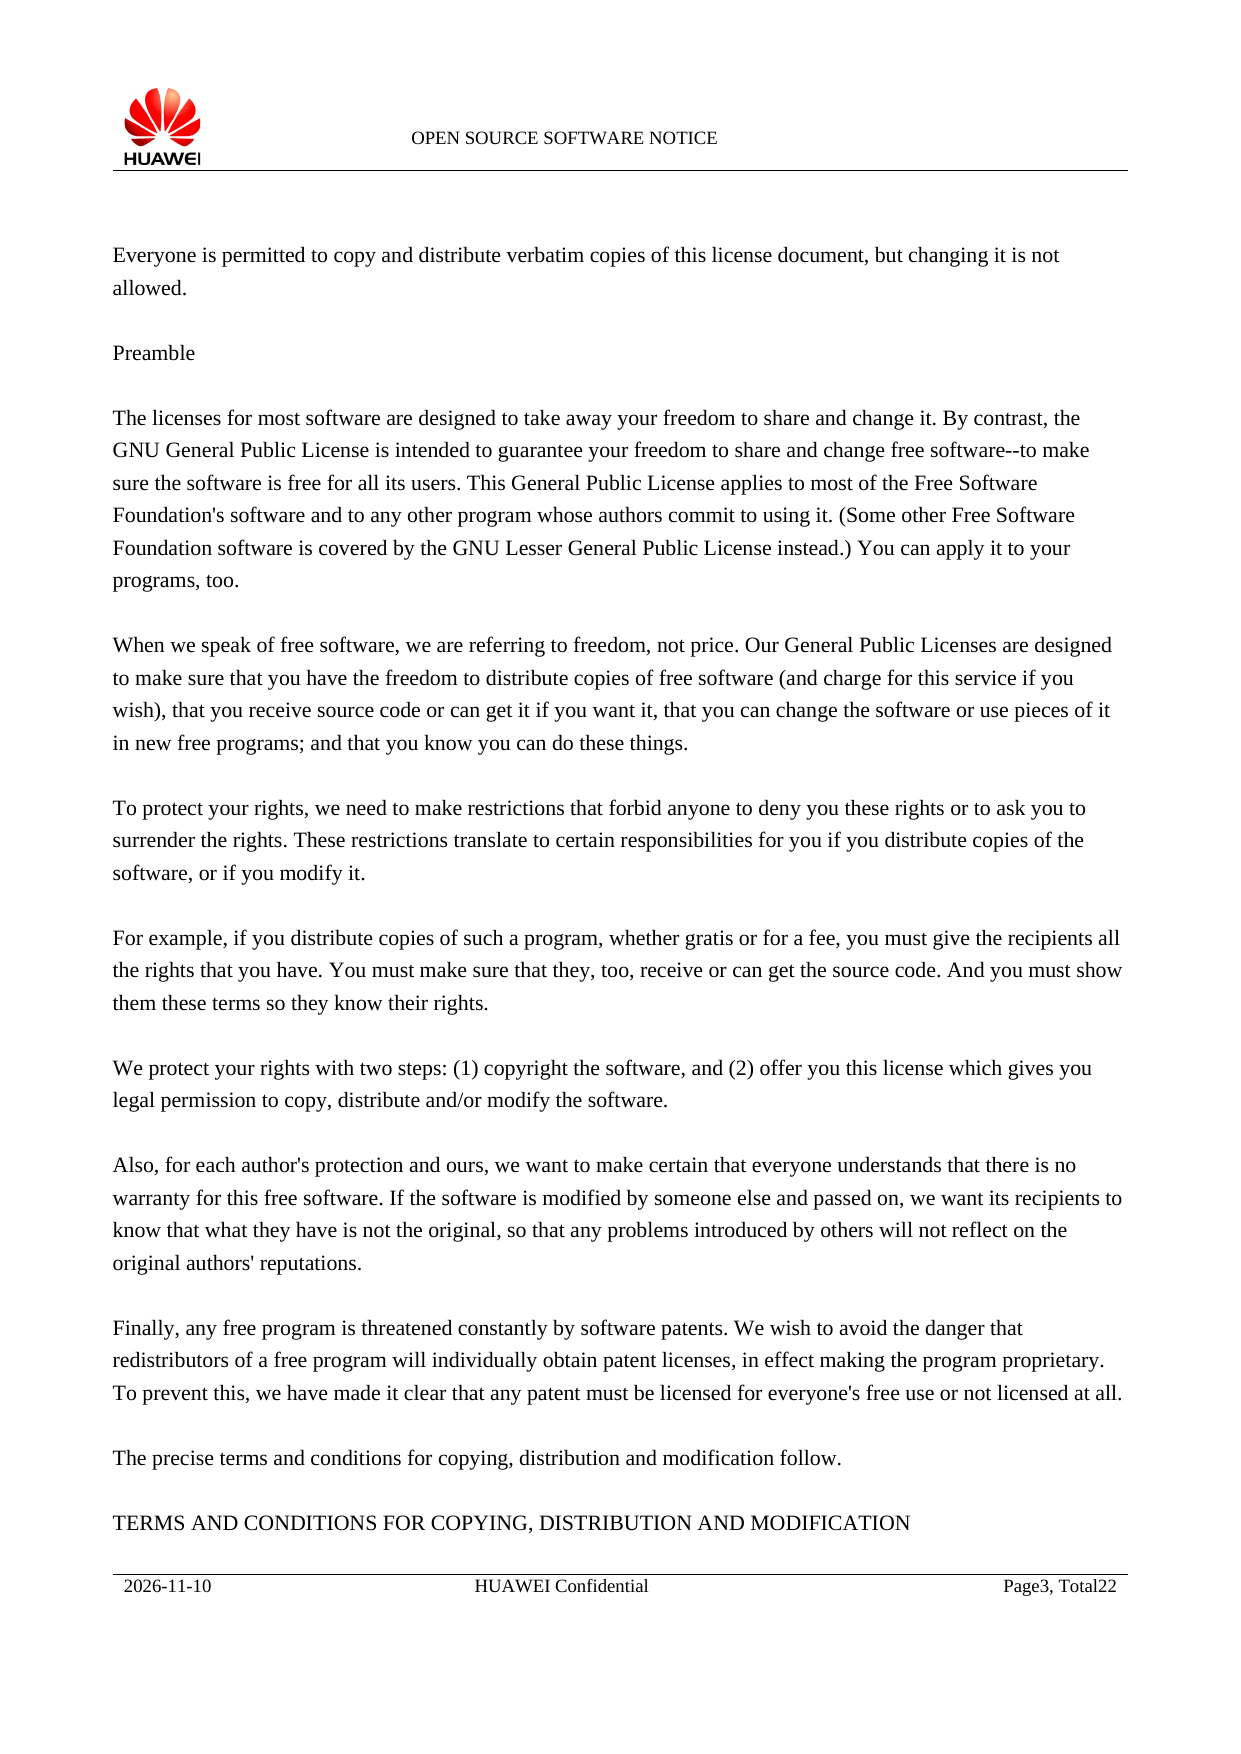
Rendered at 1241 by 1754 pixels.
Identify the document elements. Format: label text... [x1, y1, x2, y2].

picture [124, 88, 201, 165]
